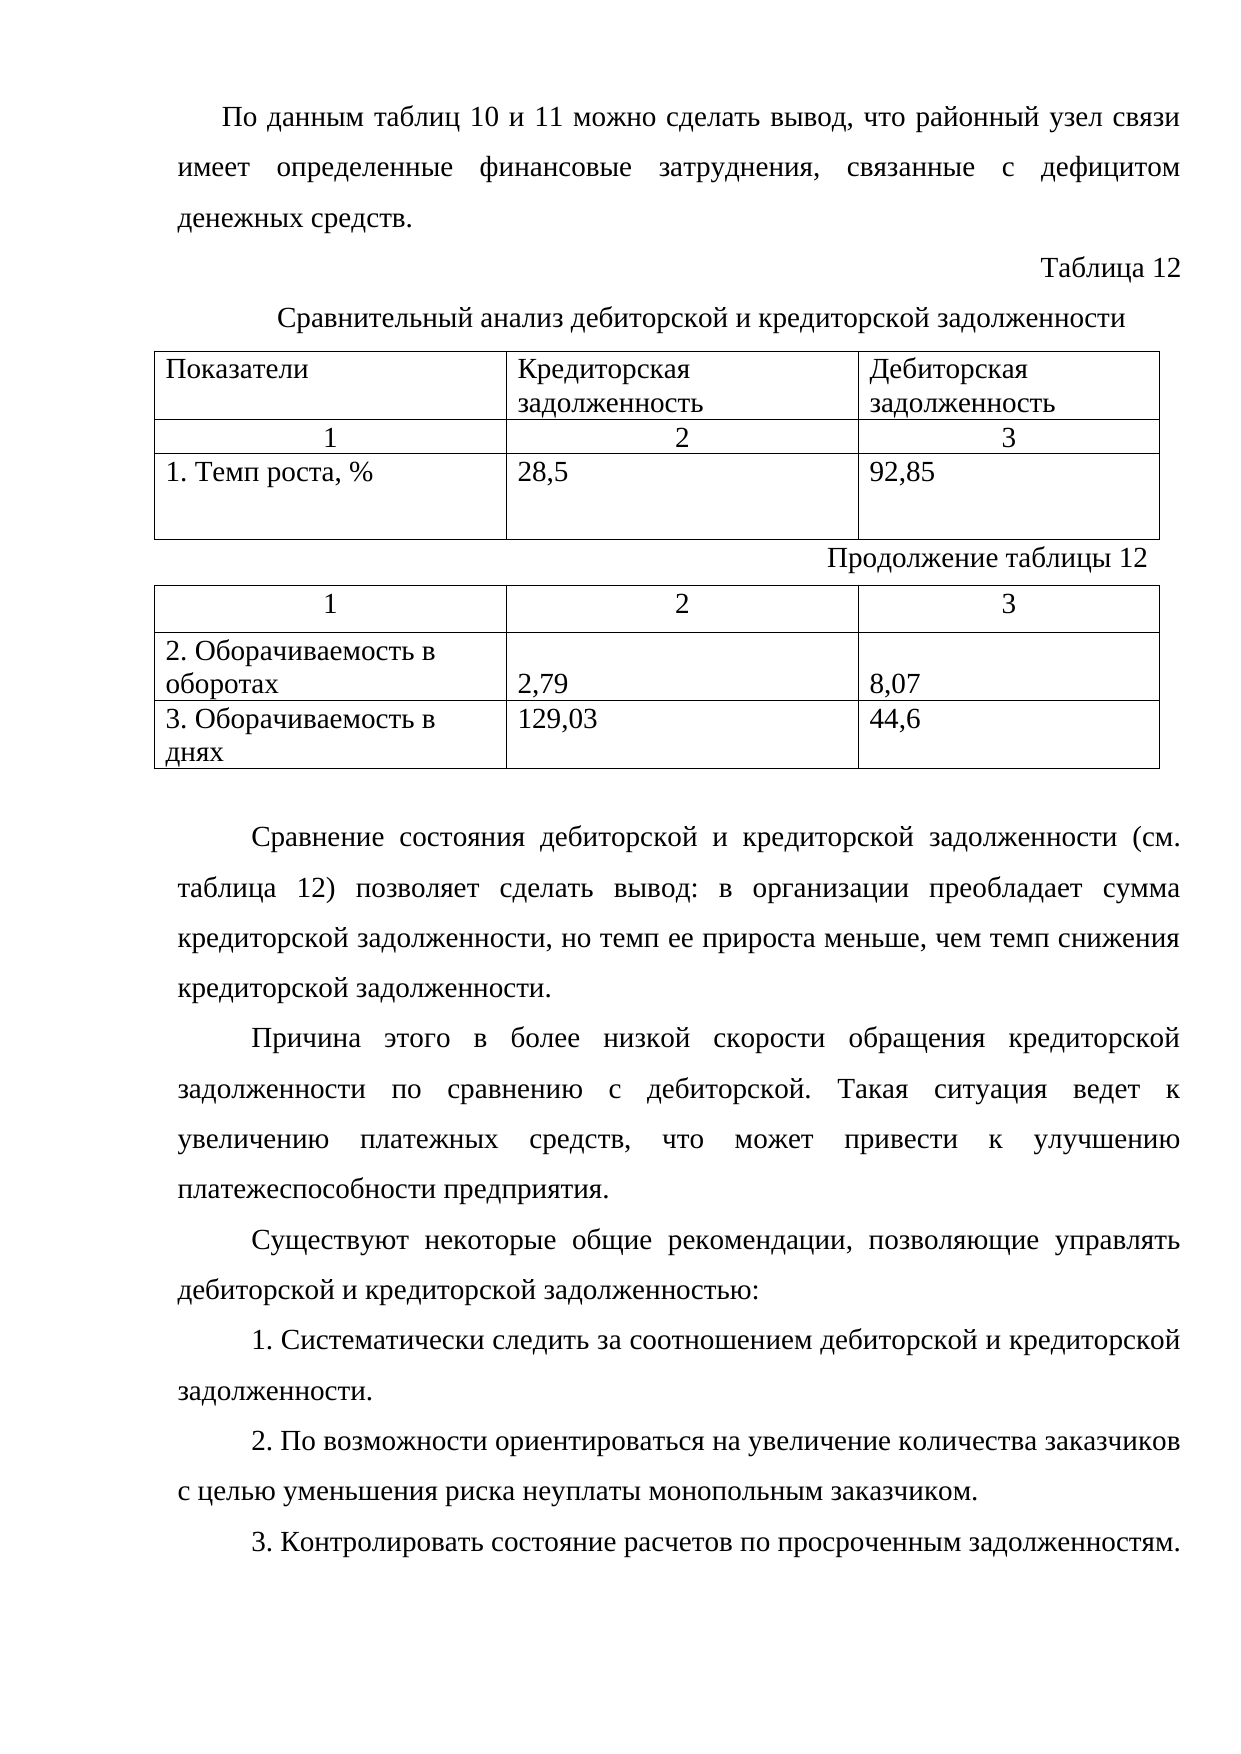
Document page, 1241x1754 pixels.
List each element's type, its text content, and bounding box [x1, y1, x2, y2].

text 1. Систематически следить за соотношением дебиторской и кредиторской задолженности. [177, 1322, 1181, 1406]
table_cell 1 [155, 420, 506, 453]
text 2. По возможности ориентироваться на увеличение количества заказчиков с целью уменьшения риска неуплаты монопольным заказчиком. [177, 1423, 1181, 1507]
table_cell 44,6 [859, 701, 1159, 768]
text Причина этого в более низкой скорости обращения кредиторской задолженности по сравнению с дебиторской. Такая ситуация ведет к увеличению платежных средств, что может привести к улучшению платежеспособности предприятия. [177, 1021, 1181, 1205]
table_cell 2. Оборачиваемость в оборотах [155, 633, 506, 700]
table_cell 28,5 [507, 454, 858, 539]
table_header Показатели [155, 352, 506, 419]
table_header Дебиторская задолженность [859, 352, 1159, 419]
table_cell 2 [507, 586, 858, 632]
table_cell 8,07 [859, 633, 1159, 700]
text 3. Контролировать состояние расчетов по просроченным задолженностям. [177, 1524, 1181, 1557]
subtitle Сравнительный анализ дебиторской и кредиторской задолженности [177, 300, 1181, 334]
text По данным таблиц 10 и 11 можно сделать вывод, что районный узел связи имеет определенные финансовые затруднения, связанные с дефицитом денежных средств. [177, 99, 1181, 233]
table_cell 1. Темп роста, % [155, 454, 506, 539]
table_cell Продолжение таблицы 12 [154, 540, 1159, 585]
table_cell 2 [507, 420, 858, 453]
table_cell 2,79 [507, 633, 858, 700]
text Существуют некоторые общие рекомендации, позволяющие управлять дебиторской и кредиторской задолженностью: [177, 1222, 1181, 1306]
table_cell 92,85 [859, 454, 1159, 539]
table_cell 3. Оборачиваемость в днях [155, 701, 506, 768]
table_header Кредиторская задолженность [507, 352, 858, 419]
text Сравнение состояния дебиторской и кредиторской задолженности (см. таблица 12) позволяет сделать вывод: в организации преобладает сумма кредиторской задолженности, но темп ее прироста меньше, чем темп снижения кредиторской задолженности. [177, 819, 1181, 1004]
subtitle Таблица 12 [177, 250, 1181, 283]
table_cell 1 [155, 586, 506, 632]
table_cell 3 [859, 586, 1159, 632]
table_cell 129,03 [507, 701, 858, 768]
table_cell 3 [859, 420, 1159, 453]
